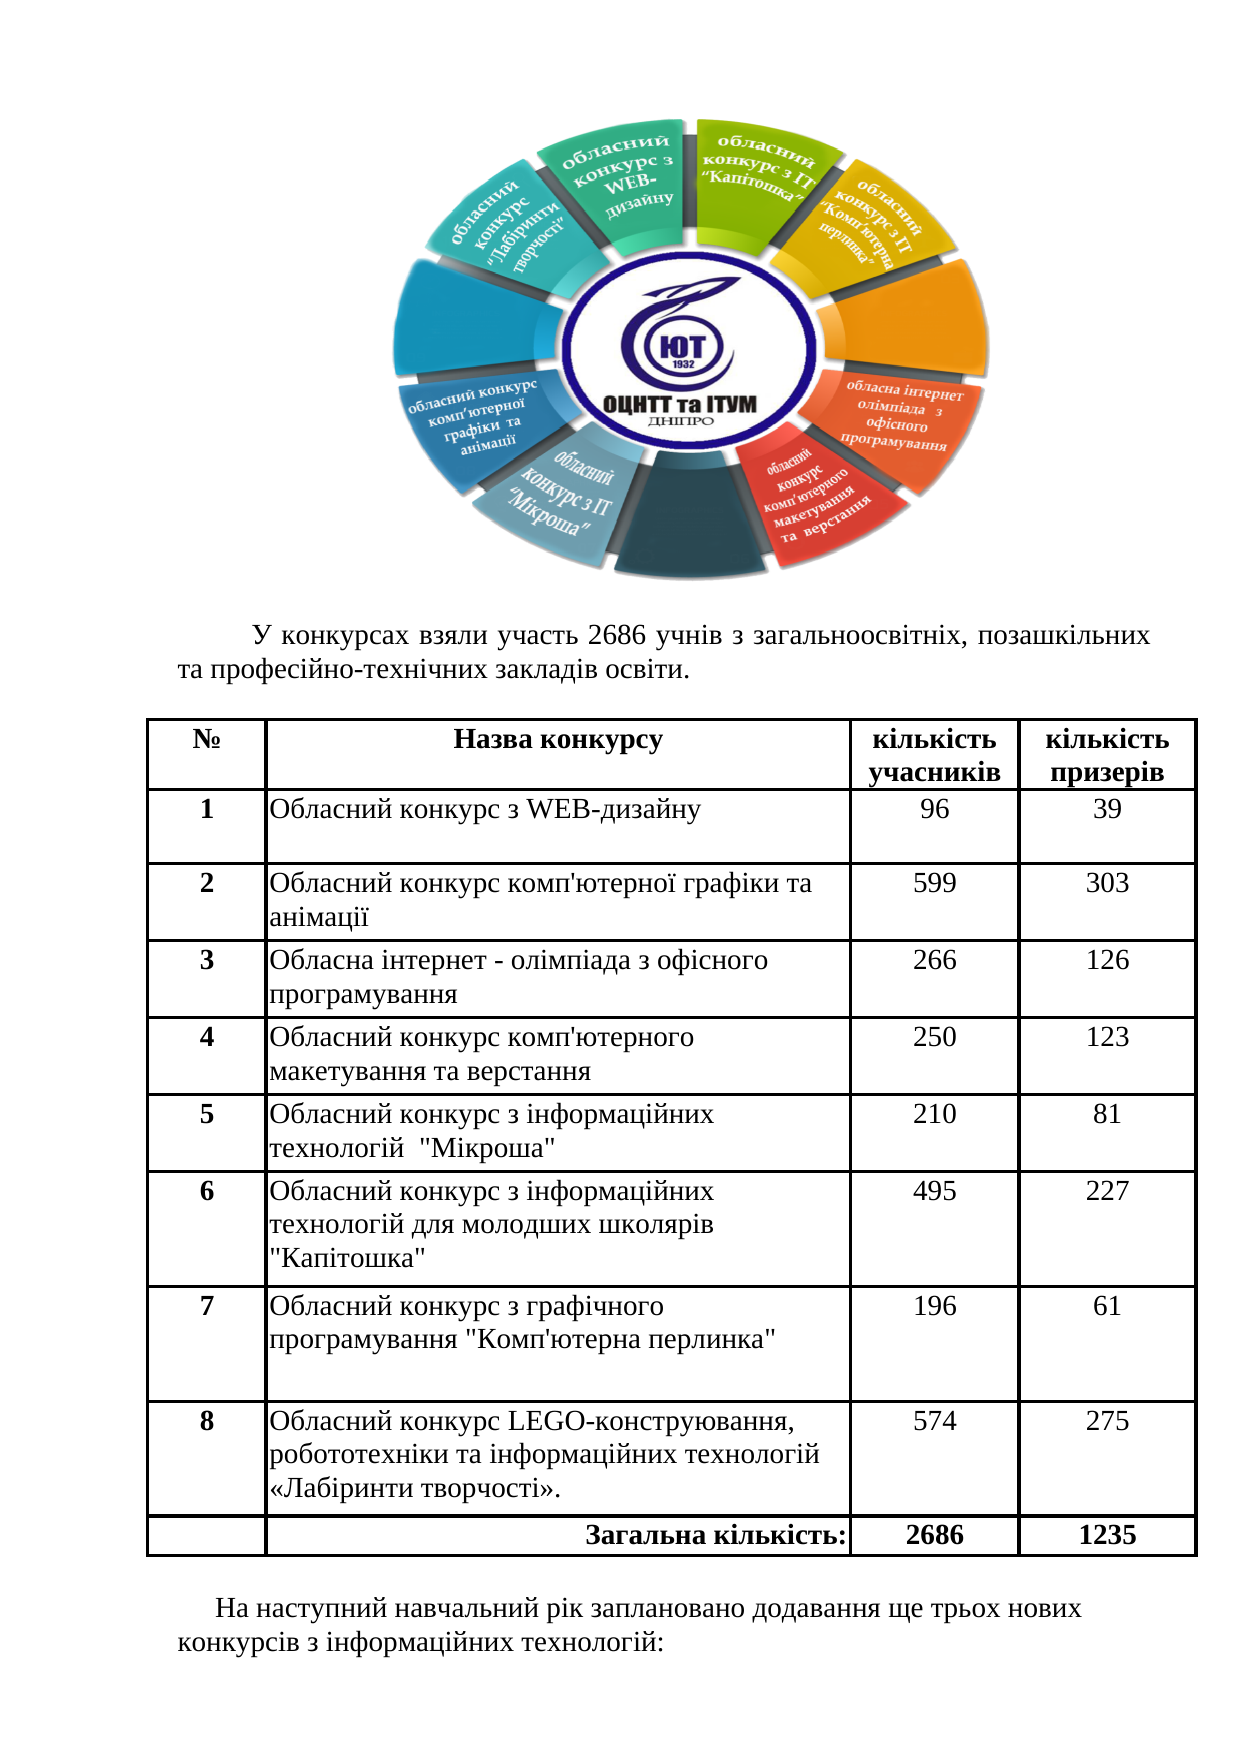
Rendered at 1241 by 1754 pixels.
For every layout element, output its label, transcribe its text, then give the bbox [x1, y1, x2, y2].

table_cell 210 [852, 1096, 1017, 1170]
table_cell 81 [1021, 1096, 1194, 1170]
table_cell 3 [149, 942, 264, 1016]
table_cell 126 [1021, 942, 1194, 1016]
table_cell Обласний конкурс комп'ютерного макетування та верстання [268, 1019, 849, 1093]
table_header Назва конкурсу [268, 721, 849, 788]
table_cell Загальна кількість: [268, 1518, 849, 1554]
table_cell 574 [852, 1403, 1017, 1514]
table_cell Обласний конкурс з графічного програмування "Комп'ютерна перлинка" [268, 1288, 849, 1399]
table_cell 96 [852, 791, 1017, 862]
table_cell 6 [149, 1173, 264, 1285]
table_cell 303 [1021, 865, 1194, 939]
table_cell Обласний конкурс з WEB-дизайну [268, 791, 849, 862]
picture [337, 118, 992, 584]
table_cell 1 [149, 791, 264, 862]
text На наступний навчальний рік заплановано додавання ще трьох нових конкурсів з інформаційних технологій: [177, 1590, 1152, 1657]
table_cell 266 [852, 942, 1017, 1016]
table_cell [149, 1518, 264, 1554]
table_cell Обласний конкурс з інформаційних технологій для молодших школярів "Капітошка" [268, 1173, 849, 1285]
table_cell Обласна інтернет - олімпіада з офісного програмування [268, 942, 849, 1016]
table_cell 599 [852, 865, 1017, 939]
table_cell 5 [149, 1096, 264, 1170]
text У конкурсах взяли участь 2686 учнів з загальноосвітніх, позашкільних та професійно-технічних закладів освіти. [177, 617, 1152, 684]
table_cell 1235 [1021, 1518, 1194, 1554]
table_header кількість учасників [852, 721, 1017, 788]
table_cell Обласний конкурс комп'ютерної графіки та анімації [268, 865, 849, 939]
table_cell 275 [1021, 1403, 1194, 1514]
table_cell 61 [1021, 1288, 1194, 1399]
table_cell 4 [149, 1019, 264, 1093]
table_cell Обласний конкурс з інформаційних технологій "Мікроша" [268, 1096, 849, 1170]
table_cell 250 [852, 1019, 1017, 1093]
table_cell 495 [852, 1173, 1017, 1285]
table_cell 227 [1021, 1173, 1194, 1285]
table_cell 2 [149, 865, 264, 939]
table_cell 7 [149, 1288, 264, 1399]
table_cell 123 [1021, 1019, 1194, 1093]
table_cell 39 [1021, 791, 1194, 862]
table_cell Обласний конкурс LEGO-конструювання, робототехніки та інформаційних технологій «Лабіринти творчості». [268, 1403, 849, 1514]
table_header № [149, 721, 264, 788]
table_cell 2686 [852, 1518, 1017, 1554]
table_cell 196 [852, 1288, 1017, 1399]
table_header кількість призерів [1021, 721, 1194, 788]
table_cell 8 [149, 1403, 264, 1514]
